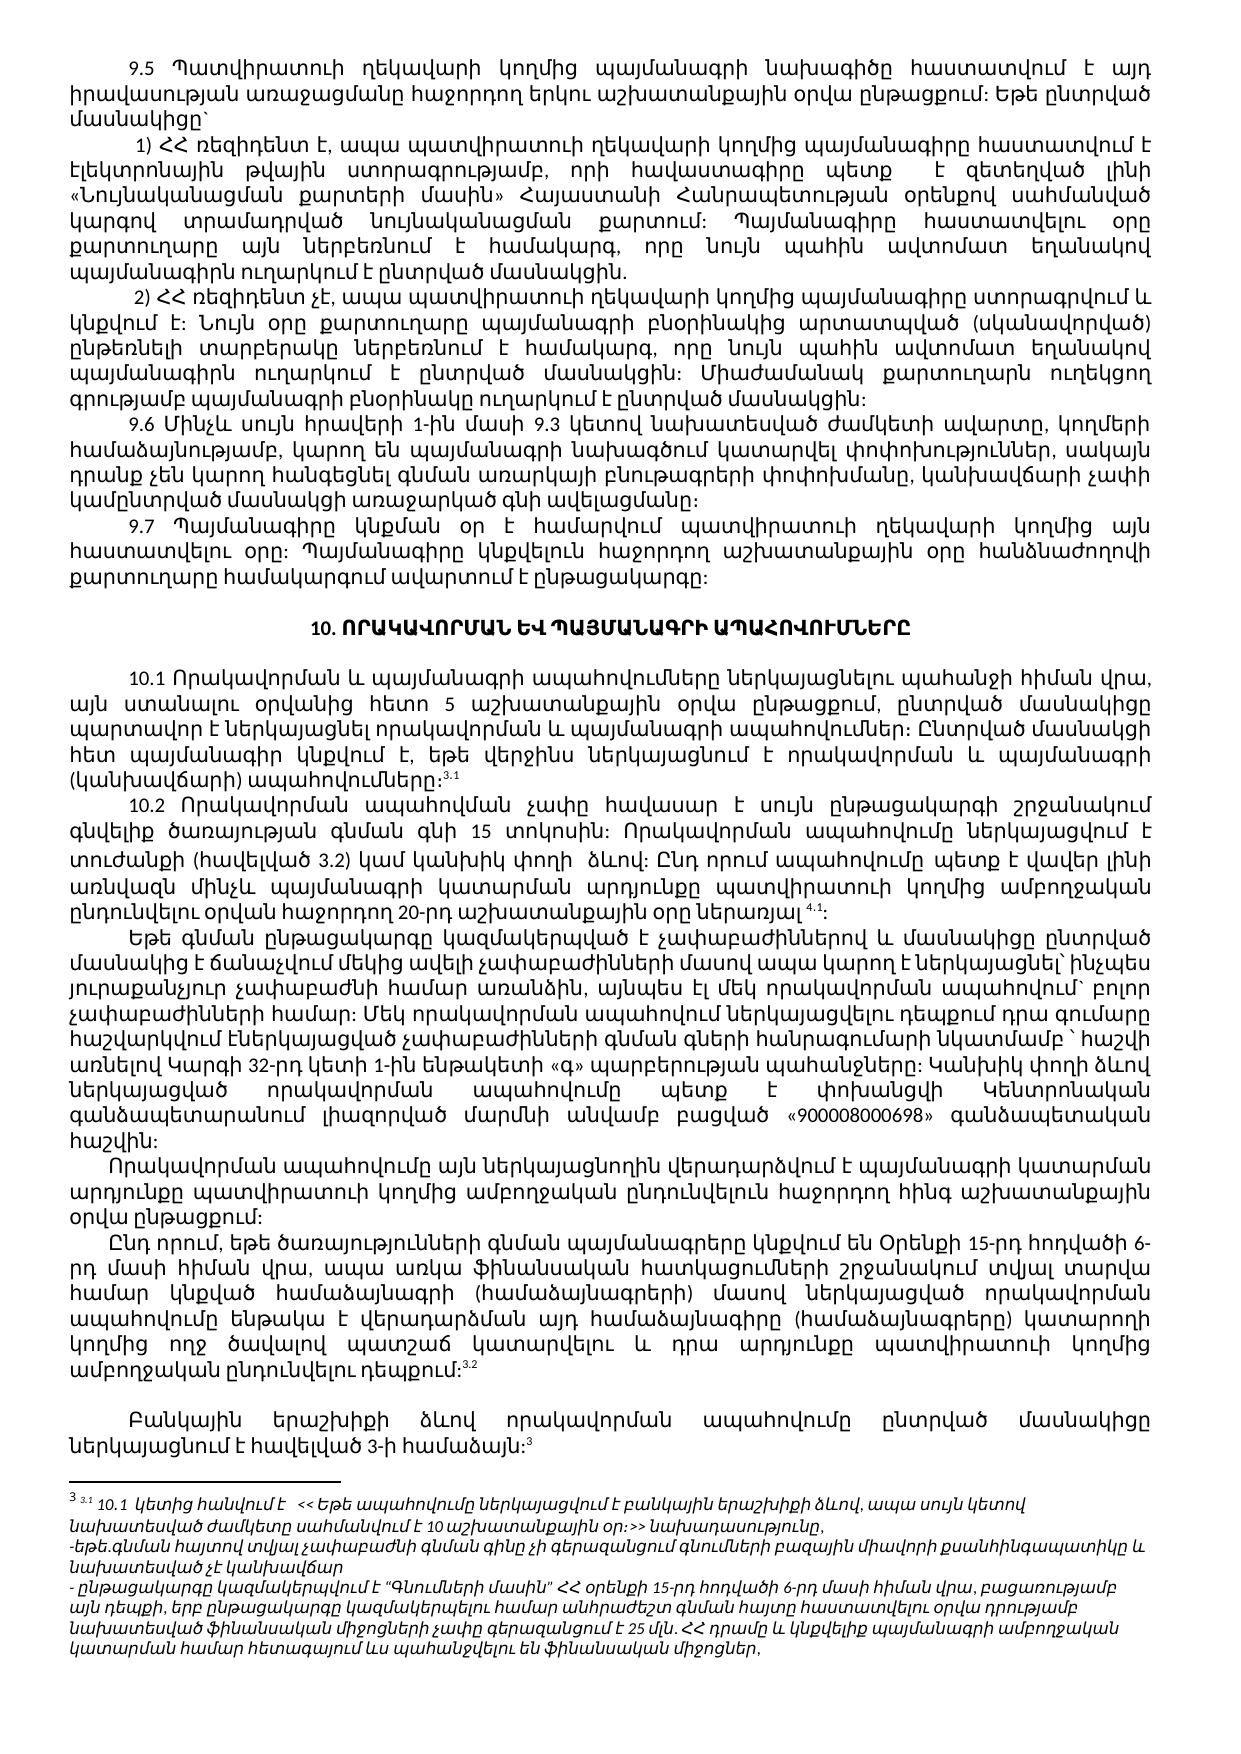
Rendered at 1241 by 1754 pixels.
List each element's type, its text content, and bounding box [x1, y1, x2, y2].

text Եթե գնման ընթացակարգը կազմակերպված է չափաբաժիններով և մասնակիցը ընտրված մասնակից է ճանաչվում մեկից ավելի չափաբաժինների մասով ապա կարող է ներկայացնել՝ ինչպես յուրաքանչյուր չափաբաժնի համար առանձին, այնպես էլ մեկ որակավորման ապահովում` բոլոր չափաբաժինների համար: Մեկ որակավորման ապահովում ներկայացվելու դեպքում դրա գումարը հաշվարկվում էներկայացված չափաբաժինների գնման գների հանրագումարի նկատմամբ ՝ հաշվի առնելով Կարգի 32-րդ կետի 1-ին ենթակետի «գ» պարբերության պահանջները: Կանխիկ փողի ձևով ներկայացված որակավորման ապահովումը պետք է փոխանցվի Կենտրոնական գանձապետարանում լիազորված մարմնի անվամբ բացված «900008000698» գանձապետական հաշվին: [69, 925, 1152, 1153]
text 10.2 Որակավորման ապահովման չափը հավասար է սույն ընթացակարգի շրջանակում գնվելիք ծառայության գնման գնի 15 տոկոսին: Որակավորման ապահովումը ներկայացվում է տուժանքի (հավելված 3.2) կամ կանխիկ փողի ձևով: Ընդ որում ապահովումը պետք է վավեր լինի առնվազն մինչև պայմանագրի կատարման արդյունքը պատվիրատուի կողմից ամբողջական ընդունվելու օրվան հաջորդող 20-րդ աշխատանքային օրը ներառյալ 4․1: [69, 793, 1152, 925]
text 2) ՀՀ ռեզիդենտ չէ, ապա պատվիրատուի ղեկավարի կողմից պայմանագիրը ստորագրվում և կնքվում է: Նույն օրը քարտուղարը պայմանագրի բնօրինակից արտատպված (սկանավորված) ընթեռնելի տարբերակը ներբեռնում է համակարգ, որը նույն պահին ավտոմատ եղանակով պայմանագիրն ուղարկում է ընտրված մասնակցին: Միաժամանակ քարտուղարն ուղեկցող գրությամբ պայմանագրի բնօրինակը ուղարկում է ընտրված մասնակցին: [69, 284, 1152, 411]
text Ընդ որում, եթե ծառայությունների գնման պայմանագրերը կնքվում են Օրենքի 15-րդ հոդվածի 6-րդ մասի հիման վրա, ապա առկա ֆինանսական հատկացումների շրջանակում տվյալ տարվա համար կնքված համաձայնագրի (համաձայնագրերի) մասով ներկայացված որակավորման ապահովումը ենթակա է վերադարձման այդ համաձայնագիրը (համաձայնագրերը) կատարողի կողմից ողջ ծավալով պատշաճ կատարվելու և դրա արդյունքը պատվիրատուի կողմից ամբողջական ընդունվելու դեպքում:3.2 [69, 1230, 1152, 1382]
text 9.5 Պատվիրատուի ղեկավարի կողմից պայմանագրի նախագիծը հաստատվում է այդ իրավասության առաջացմանը հաջորդող երկու աշխատանքային օրվա ընթացքում: Եթե ընտրված մասնակիցը` [69, 56, 1152, 132]
text 1) ՀՀ ռեզիդենտ է, ապա պատվիրատուի ղեկավարի կողմից պայմանագիրը հաստատվում է էլեկտրոնային թվային ստորագրությամբ, որի հավաստագիրը պետք է զետեղված լինի «Նույնականացման քարտերի մասին» Հայաստանի Հանրապետության օրենքով սահմանված կարգով տրամադրված նույնականացման քարտում: Պայմանագիրը հաստատվելու օրը քարտուղարը այն ներբեռնում է համակարգ, որը նույն պահին ավտոմատ եղանակով պայմանագիրն ուղարկում է ընտրված մասնակցին. [69, 132, 1152, 284]
text Որակավորման ապահովումը այն ներկայացնողին վերադարձվում է պայմանագրի կատարման արդյունքը պատվիրատուի կողմից ամբողջական ընդունվելուն հաջորդող հինգ աշխատանքային օրվա ընթացքում: [69, 1153, 1152, 1230]
text 9.6 Մինչև սույն հրավերի 1-ին մասի 9.3 կետով նախատեսված ժամկետի ավարտը, կողմերի համաձայնությամբ, կարող են պայմանագրի նախագծում կատարվել փոփոխություններ, սակայն դրանք չեն կարող հանգեցնել գնման առարկայի բնութագրերի փոփոխմանը, կանխավճարի չափի կամընտրված մասնակցի առաջարկած գնի ավելացմանը։ [69, 411, 1152, 513]
text 10.1 Որակավորման և պայմանագրի ապահովումները ներկայացնելու պահանջի հիման վրա, այն ստանալու օրվանից հետո 5 աշխատանքային օրվա ընթացքում, ընտրված մասնակիցը պարտավոր է ներկայացնել որակավորման և պայմանագրի ապահովումներ։ Ընտրված մասնակցի հետ պայմանագիր կնքվում է, եթե վերջինս ներկայացնում է որակավորման և պայմանագրի (կանխավճարի) ապահովումները։3․1 [69, 666, 1152, 793]
text 9.7 Պայմանագիրը կնքման օր է համարվում պատվիրատուի ղեկավարի կողմից այն հաստատվելու օրը: Պայմանագիրը կնքվելուն հաջորդող աշխատանքային օրը հանձնաժողովի քարտուղարը համակարգում ավարտում է ընթացակարգը: [69, 513, 1152, 589]
text 10. ՈՐԱԿԱՎՈՐՄԱՆ ԵՎ ՊԱՅՄԱՆԱԳՐԻ ԱՊԱՀՈՎՈՒՄՆԵՐԸ [69, 615, 1152, 640]
text Բանկային երաշխիքի ձևով որակավորման ապահովումը ընտրված մասնակիցը ներկայացնում է հավելված 3-ի համաձայն: [69, 1408, 1152, 1458]
